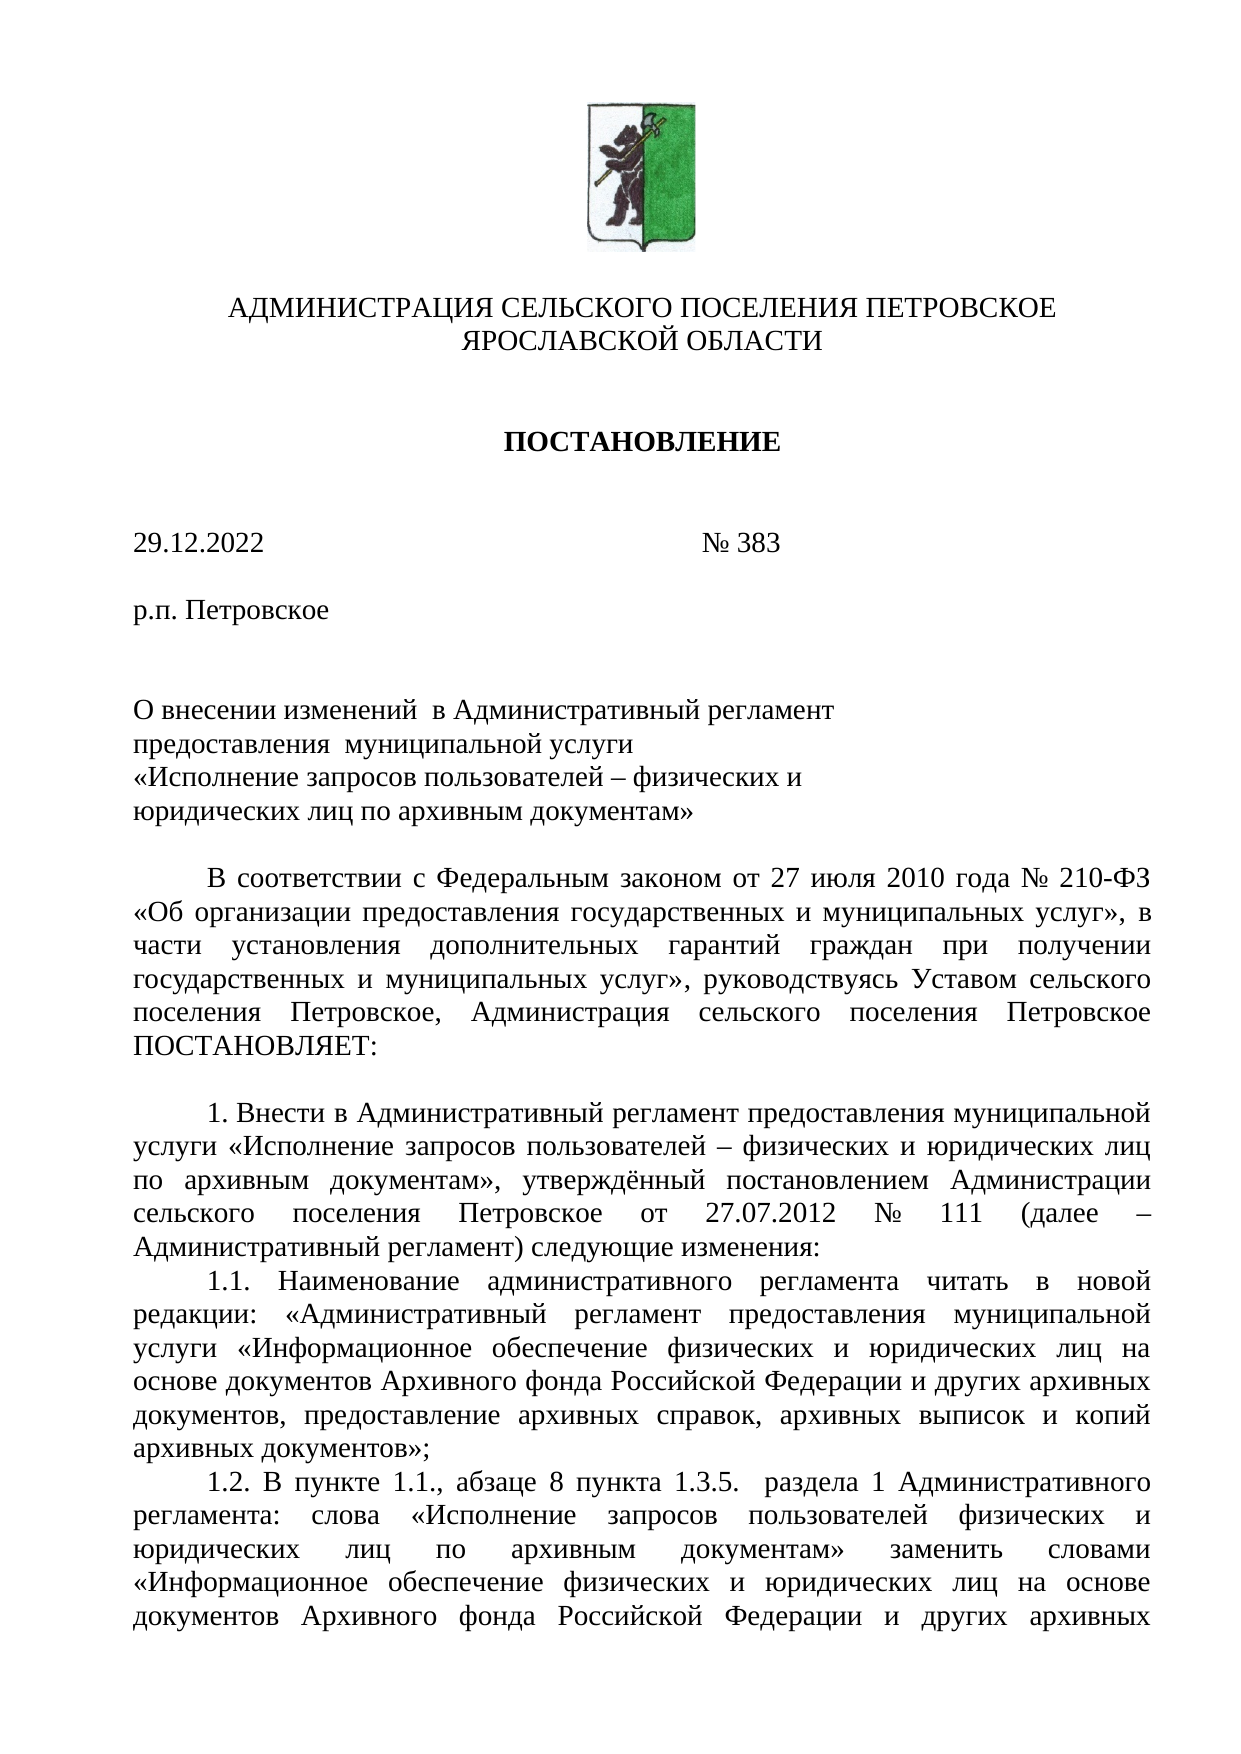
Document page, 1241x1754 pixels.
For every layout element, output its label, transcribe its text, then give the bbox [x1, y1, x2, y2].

text предоставления муниципальной услуги [133, 726, 1152, 759]
text 1. Внести в Административный регламент предоставления муниципальной услуги «Исполнение запросов пользователей – физических и юридических лиц по архивным документам», утверждённый постановлением Администрации сельского поселения Петровское от 27.07.2012 № 111 (далее – Административный регламент) следующие изменения: [133, 1095, 1152, 1263]
picture [586, 102, 696, 249]
text АДМИНИСТРАЦИЯ СЕЛЬСКОГО ПОСЕЛЕНИЯ ПЕТРОВСКОЕ [133, 290, 1152, 323]
text ПОСТАНОВЛЕНИЕ [133, 424, 1152, 458]
text юридических лиц по архивным документам» [133, 793, 1152, 827]
list 1.1. Наименование административного регламента читать в новой редакции: «Административный регламент предоставления муниципальной услуги «Информационное обеспечение физических и юридических лиц на основе документов Архивного фонда Российской Федерации и других архивных документов, предоставление архивных справок, архивных выписок и копий архивных документов»; [133, 1263, 1152, 1464]
text ЯРОСЛАВСКОЙ ОБЛАСТИ [133, 323, 1152, 357]
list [133, 1464, 1152, 1632]
text О внесении изменений в Административный регламент [133, 692, 1152, 726]
text р.п. Петровское [133, 592, 1152, 625]
text «Исполнение запросов пользователей – физических и [133, 759, 1152, 793]
text В соответствии с Федеральным законом от 27 июля 2010 года № 210-ФЗ «Об организации предоставления государственных и муниципальных услуг», в части установления дополнительных гарантий граждан при получении государственных и муниципальных услуг», руководствуясь Уставом сельского поселения Петровское, Администрация сельского поселения Петровское ПОСТАНОВЛЯЕТ: [133, 860, 1152, 1061]
text 29.12.2022 № 383 [133, 525, 1152, 558]
